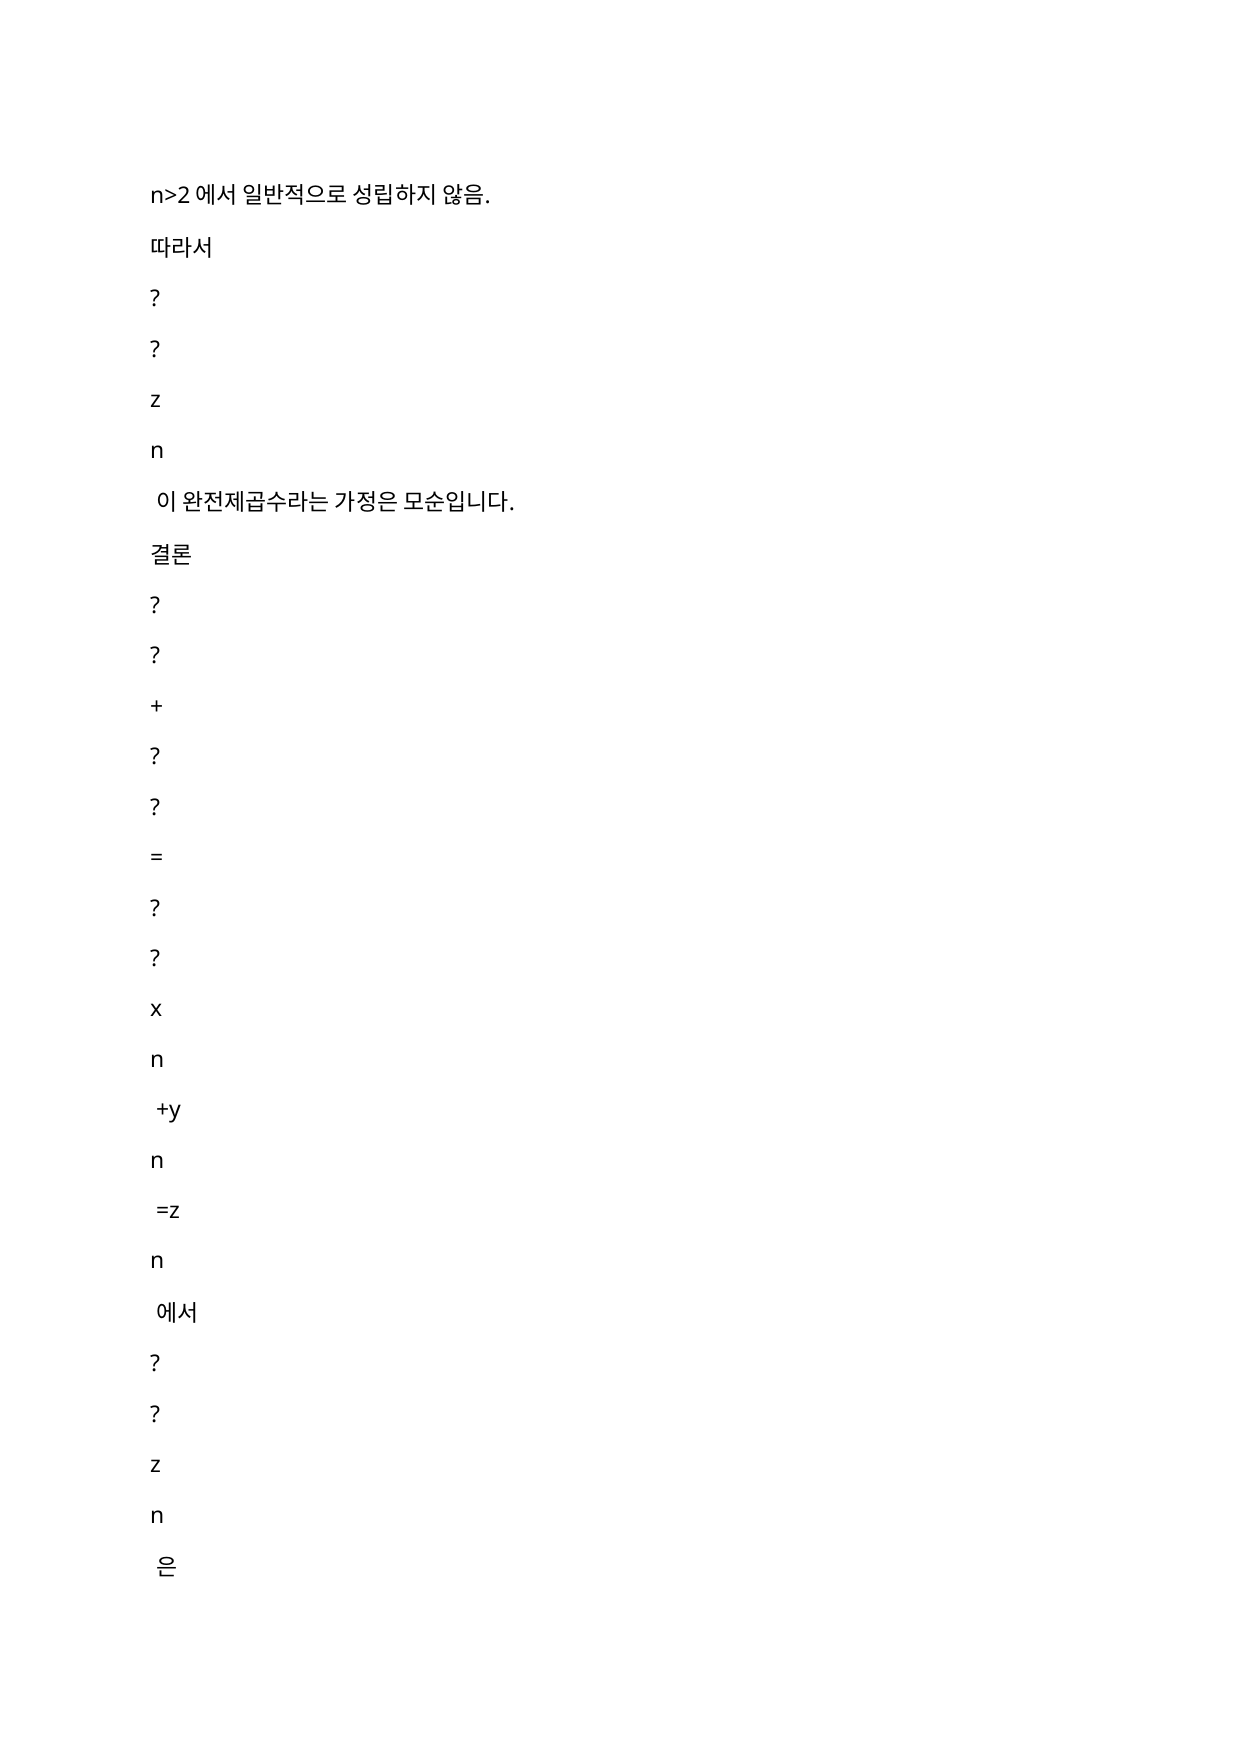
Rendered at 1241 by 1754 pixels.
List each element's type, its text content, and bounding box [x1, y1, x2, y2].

text ? [150, 639, 1090, 671]
text z [150, 383, 1090, 414]
text = [150, 841, 1090, 872]
text 따라서 [150, 230, 1090, 263]
text + [150, 690, 1090, 721]
text ? [150, 282, 1090, 313]
text 에서 [150, 1295, 1090, 1328]
text +y [150, 1093, 1090, 1124]
text 이 완전제곱수라는 가정은 모순입니다. [150, 484, 1090, 517]
text 은 [150, 1549, 1090, 1582]
text x [150, 992, 1090, 1024]
text n [150, 1499, 1090, 1530]
text n [150, 1244, 1090, 1276]
text ? [150, 892, 1090, 923]
text n>2에서 일반적으로 성립하지 않음. [150, 177, 1090, 211]
text ? [150, 1398, 1090, 1429]
text n [150, 433, 1090, 465]
text n [150, 1144, 1090, 1175]
text z [150, 1448, 1090, 1479]
text n [150, 1043, 1090, 1074]
text ? [150, 942, 1090, 973]
text ? [150, 740, 1090, 772]
text 결론 [150, 537, 1090, 570]
text ? [150, 791, 1090, 822]
text =z [150, 1194, 1090, 1225]
text ? [150, 333, 1090, 364]
text ? [150, 589, 1090, 620]
text ? [150, 1347, 1090, 1379]
